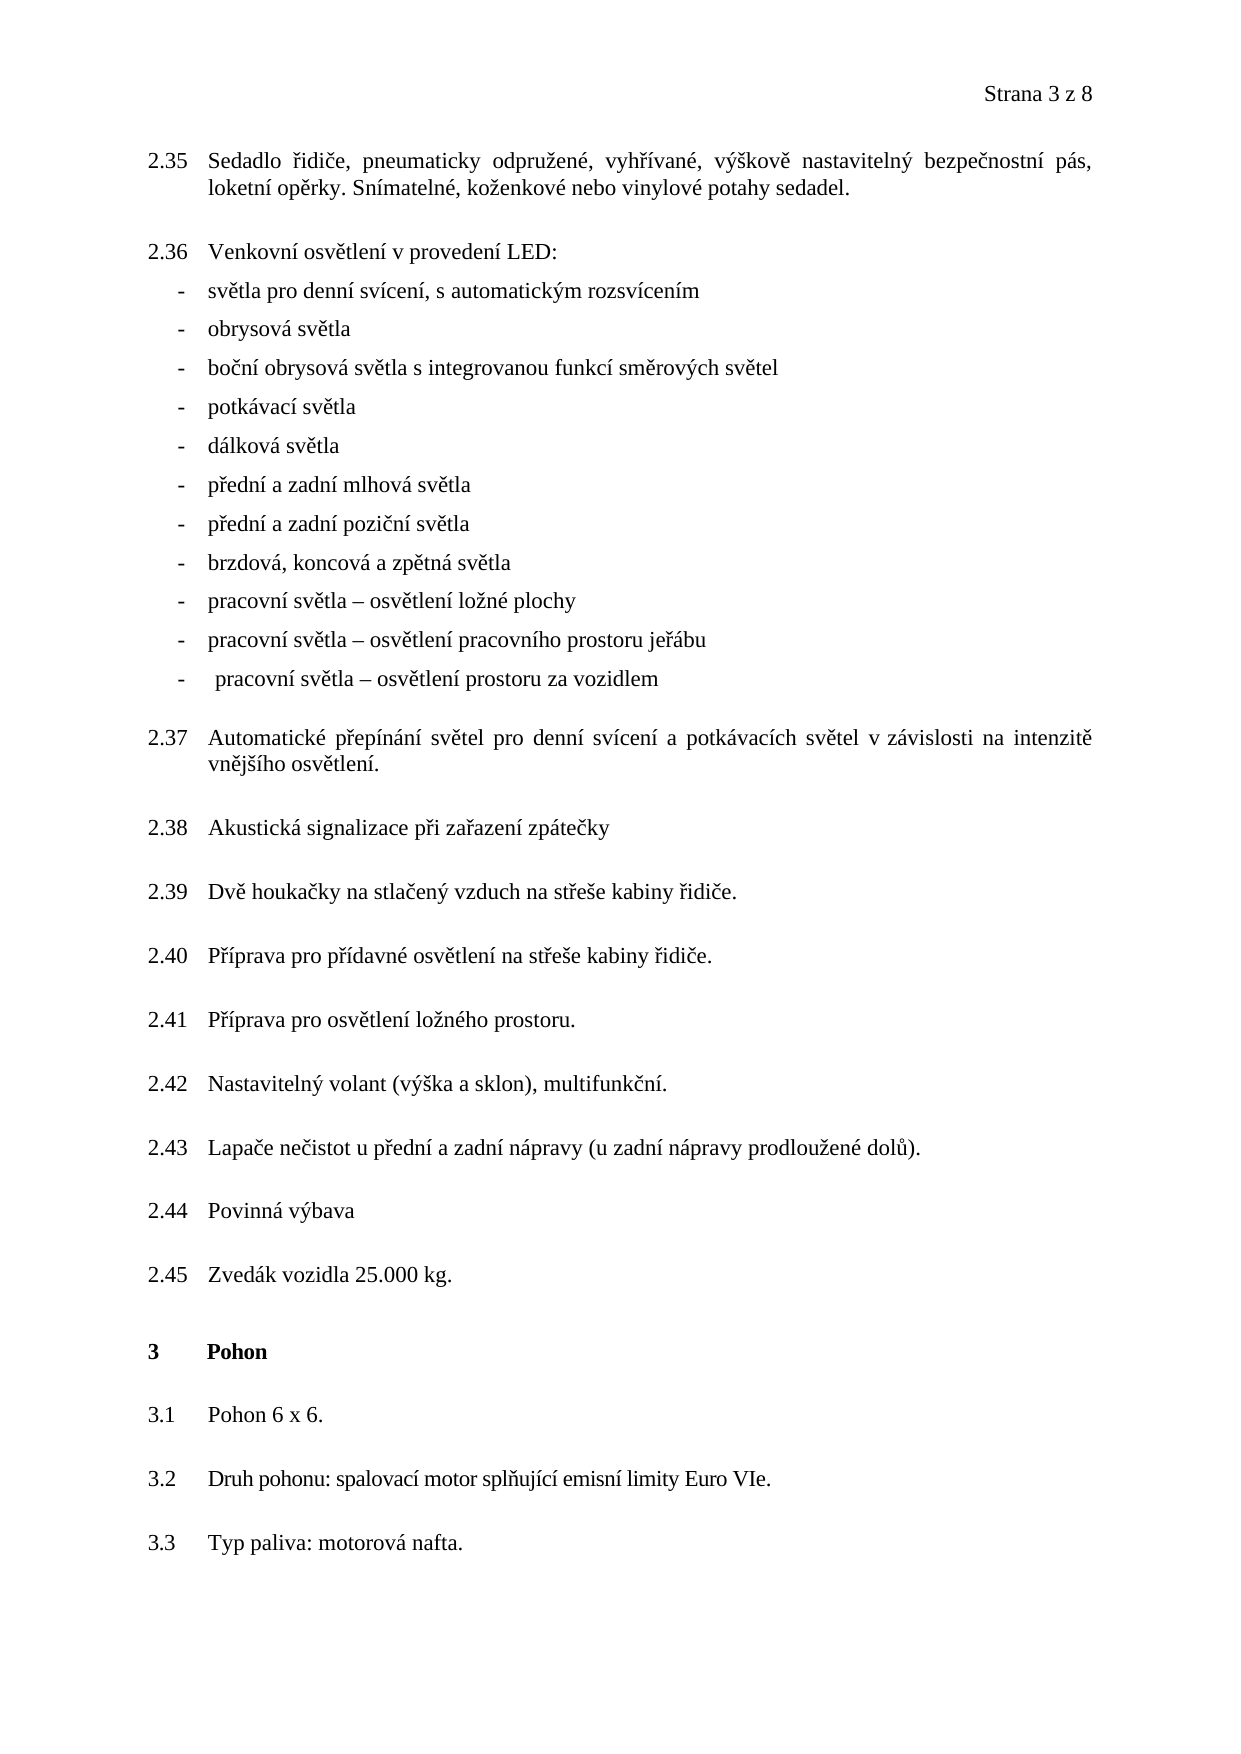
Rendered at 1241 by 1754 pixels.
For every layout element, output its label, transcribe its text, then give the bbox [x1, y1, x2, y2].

subtitle světla pro denní svícení, s automatickým rozsvícením [177, 277, 1093, 303]
subtitle Příprava pro přídavné osvětlení na střeše kabiny řidiče. [148, 942, 1093, 968]
subtitle Druh pohonu: spalovací motor splňující emisní limity Euro VIe. [148, 1465, 1093, 1492]
subtitle Pohon 6 x 6. [148, 1402, 1093, 1428]
subtitle boční obrysová světla s integrovanou funkcí směrových světel [177, 354, 1093, 381]
subtitle Venkovní osvětlení v provedení LED: [148, 238, 1093, 264]
subtitle pracovní světla – osvětlení ložné plochy [177, 587, 1093, 614]
subtitle dálková světla [177, 432, 1093, 458]
subtitle Příprava pro osvětlení ložného prostoru. [148, 1006, 1093, 1032]
subtitle Nastavitelný volant (výška a sklon), multifunkční. [148, 1070, 1093, 1096]
subtitle Automatické přepínání světel pro denní svícení a potkávacích světel v závislosti na intenzitě vnějšího osvětlení. [148, 724, 1093, 777]
subtitle přední a zadní mlhová světla [177, 471, 1093, 497]
subtitle Zvedák vozidla 25.000 kg. [148, 1261, 1093, 1288]
subtitle Akustická signalizace při zařazení zpátečky [148, 814, 1093, 841]
subtitle Dvě houkačky na stlačený vzduch na střeše kabiny řidiče. [148, 878, 1093, 904]
subtitle Pohon [148, 1338, 1093, 1364]
list pracovní světla – osvětlení prostoru za vozidlem [177, 665, 1093, 692]
subtitle obrysová světla [177, 316, 1093, 342]
subtitle Sedadlo řidiče, pneumaticky odpružené, vyhřívané, výškově nastavitelný bezpečnostní pás, loketní opěrky. Snímatelné, koženkové nebo vinylové potahy sedadel. [148, 148, 1093, 200]
subtitle přední a zadní poziční světla [177, 510, 1093, 536]
subtitle Povinná výbava [148, 1197, 1093, 1224]
subtitle pracovní světla – osvětlení pracovního prostoru jeřábu [177, 626, 1093, 653]
subtitle potkávací světla [177, 393, 1093, 419]
subtitle Lapače nečistot u přední a zadní nápravy (u zadní nápravy prodloužené dolů). [148, 1134, 1093, 1160]
subtitle brzdová, koncová a zpětná světla [177, 549, 1093, 575]
subtitle Typ paliva: motorová nafta. [148, 1529, 1093, 1556]
